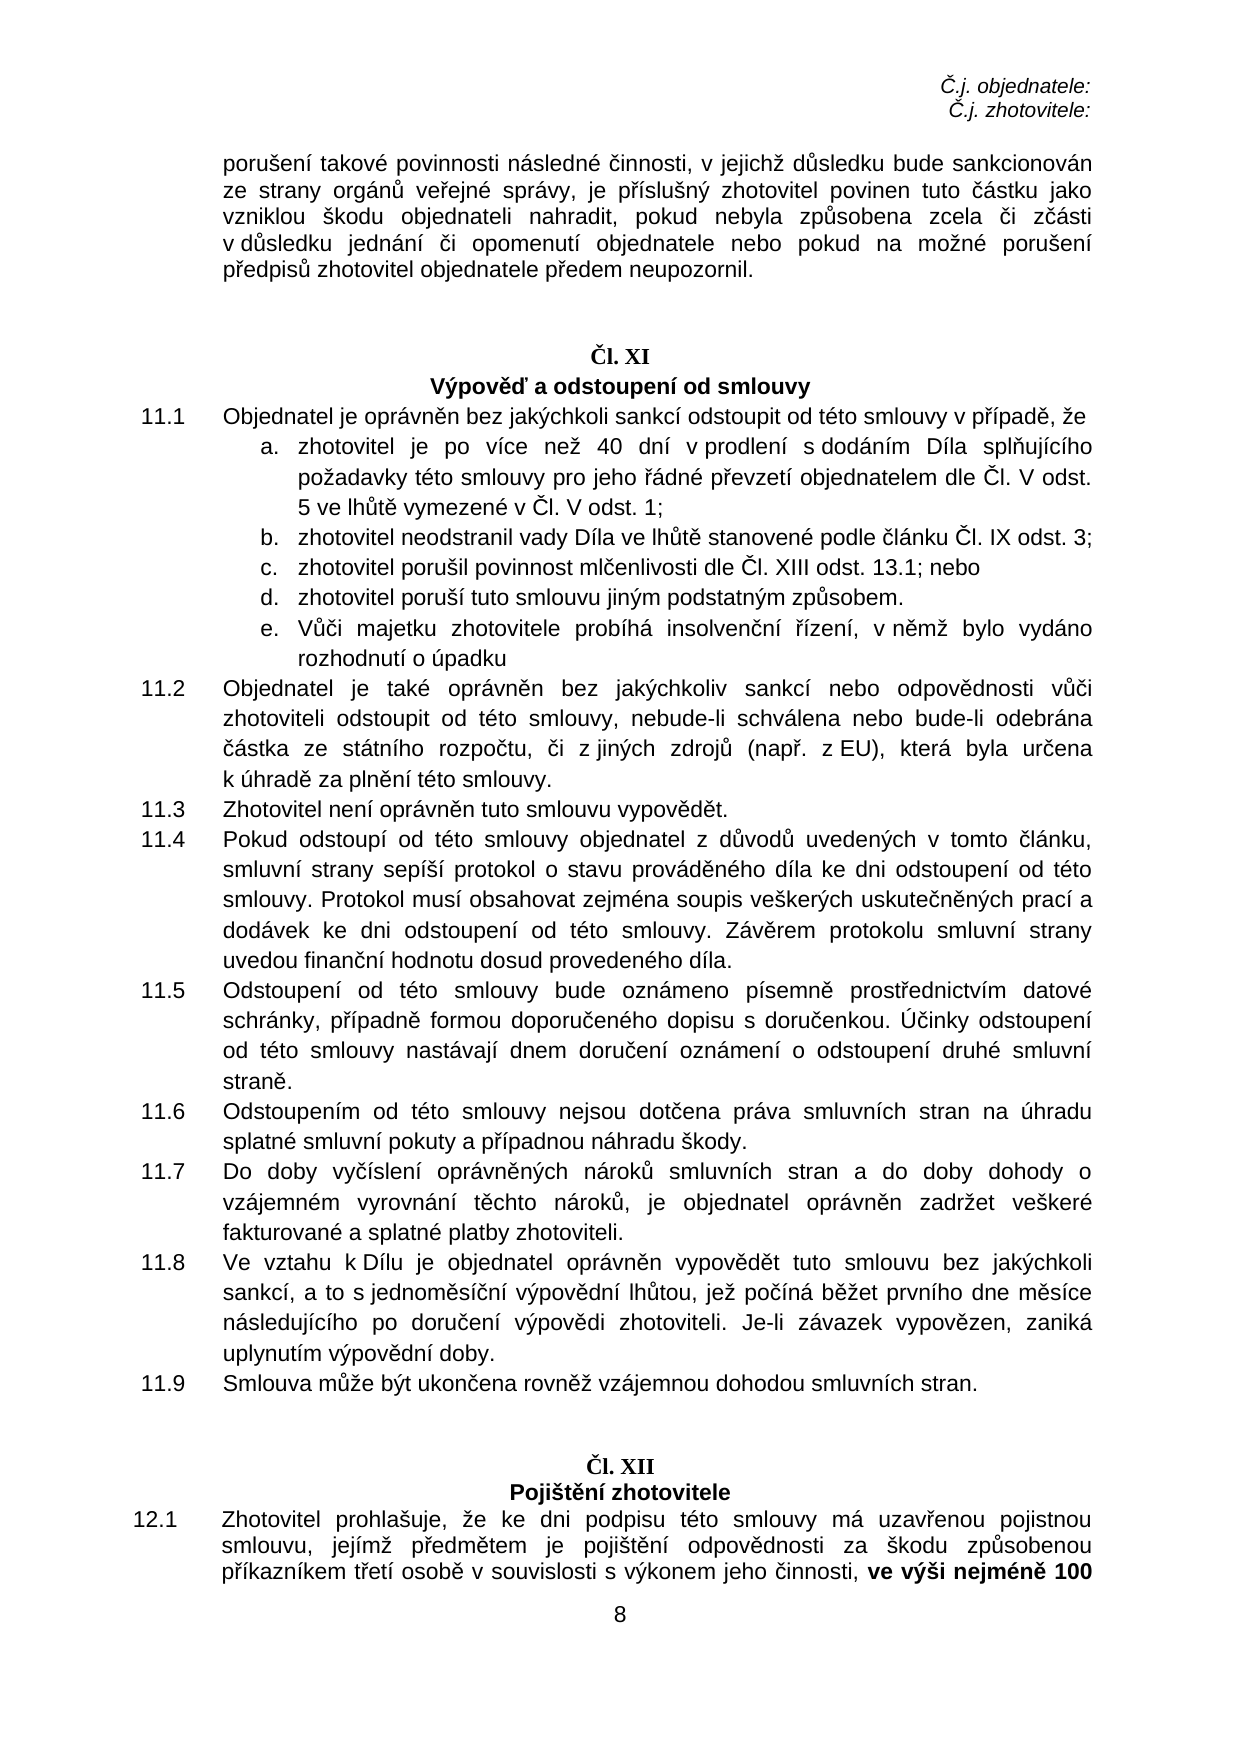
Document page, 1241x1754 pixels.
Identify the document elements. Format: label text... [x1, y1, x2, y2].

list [185, 150, 1093, 282]
list Do doby vyčíslení oprávněných nároků smluvních stran a do doby dohody o vzájemném vyrovnání těchto nároků, je objednatel oprávněn zadržet veškeré fakturované a splatné platby zhotoviteli. [185, 1158, 1093, 1245]
list Odstoupením od této smlouvy nejsou dotčena práva smluvních stran na úhradu splatné smluvní pokuty a případnou náhradu škody. [185, 1098, 1093, 1154]
list Výpověď a odstoupení od smlouvy [148, 343, 1093, 399]
list zhotovitel neodstranil vady Díla ve lhůtě stanovené podle článku Čl. IX odst. 3; [260, 524, 1093, 550]
text Pojištění zhotovitele [148, 1479, 1093, 1506]
list zhotovitel poruší tuto smlouvu jiným podstatným způsobem. [260, 584, 1093, 611]
list Odstoupení od této smlouvy bude oznámeno písemně prostřednictvím datové schránky, případně formou doporučeného dopisu s doručenkou. Účinky odstoupení od této smlouvy nastávají dnem doručení oznámení o odstoupení druhé smluvní straně. [185, 977, 1093, 1094]
list zhotovitel porušil povinnost mlčenlivosti dle Čl. XII odst. 1; nebo [260, 554, 1093, 581]
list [177, 1506, 1093, 1584]
list Zhotovitel není oprávněn tuto smlouvu vypovědět. [185, 796, 1093, 822]
list zhotovitel je po více než 40 dní v prodlení s dodáním Díla splňujícího požadavky této smlouvy pro jeho řádné převzetí objednatelem dle Čl. V odst. 5 ve lhůtě vymezené v Čl. V odst. 1; [260, 433, 1093, 520]
list Vůči majetku zhotovitele probíhá insolvenční řízení, v němž bylo vydáno rozhodnutí o úpadku [260, 614, 1093, 671]
list Ve vztahu k Dílu je objednatel oprávněn vypovědět tuto smlouvu bez jakýchkoli sankcí, a to s jednoměsíční výpovědní lhůtou, jež počíná běžet prvního dne měsíce následujícího po doručení výpovědi zhotoviteli. Je-li závazek vypovězen, zaniká uplynutím výpovědní doby. [185, 1249, 1093, 1366]
list Smlouva může být ukončena rovněž vzájemnou dohodou smluvních stran. [185, 1370, 1093, 1396]
list Objednatel je také oprávněn bez jakýchkoliv sankcí nebo odpovědnosti vůči zhotoviteli odstoupit od této smlouvy, nebude-li schválena nebo bude-li odebrána částka ze státního rozpočtu, či z jiných zdrojů (např. z EU), která byla určena k úhradě za plnění této smlouvy. [185, 675, 1093, 792]
list Objednatel je oprávněn bez jakýchkoli sankcí odstoupit od této smlouvy v případě, že [185, 403, 1093, 429]
list Pokud odstoupí od této smlouvy objednatel z důvodů uvedených v tomto článku, smluvní strany sepíší protokol o stavu prováděného díla ke dni odstoupení od této smlouvy. Protokol musí obsahovat zejména soupis veškerých uskutečněných prací a dodávek ke dni odstoupení od této smlouvy. Závěrem protokolu smluvní strany uvedou finanční hodnotu dosud provedeného díla. [185, 826, 1093, 973]
